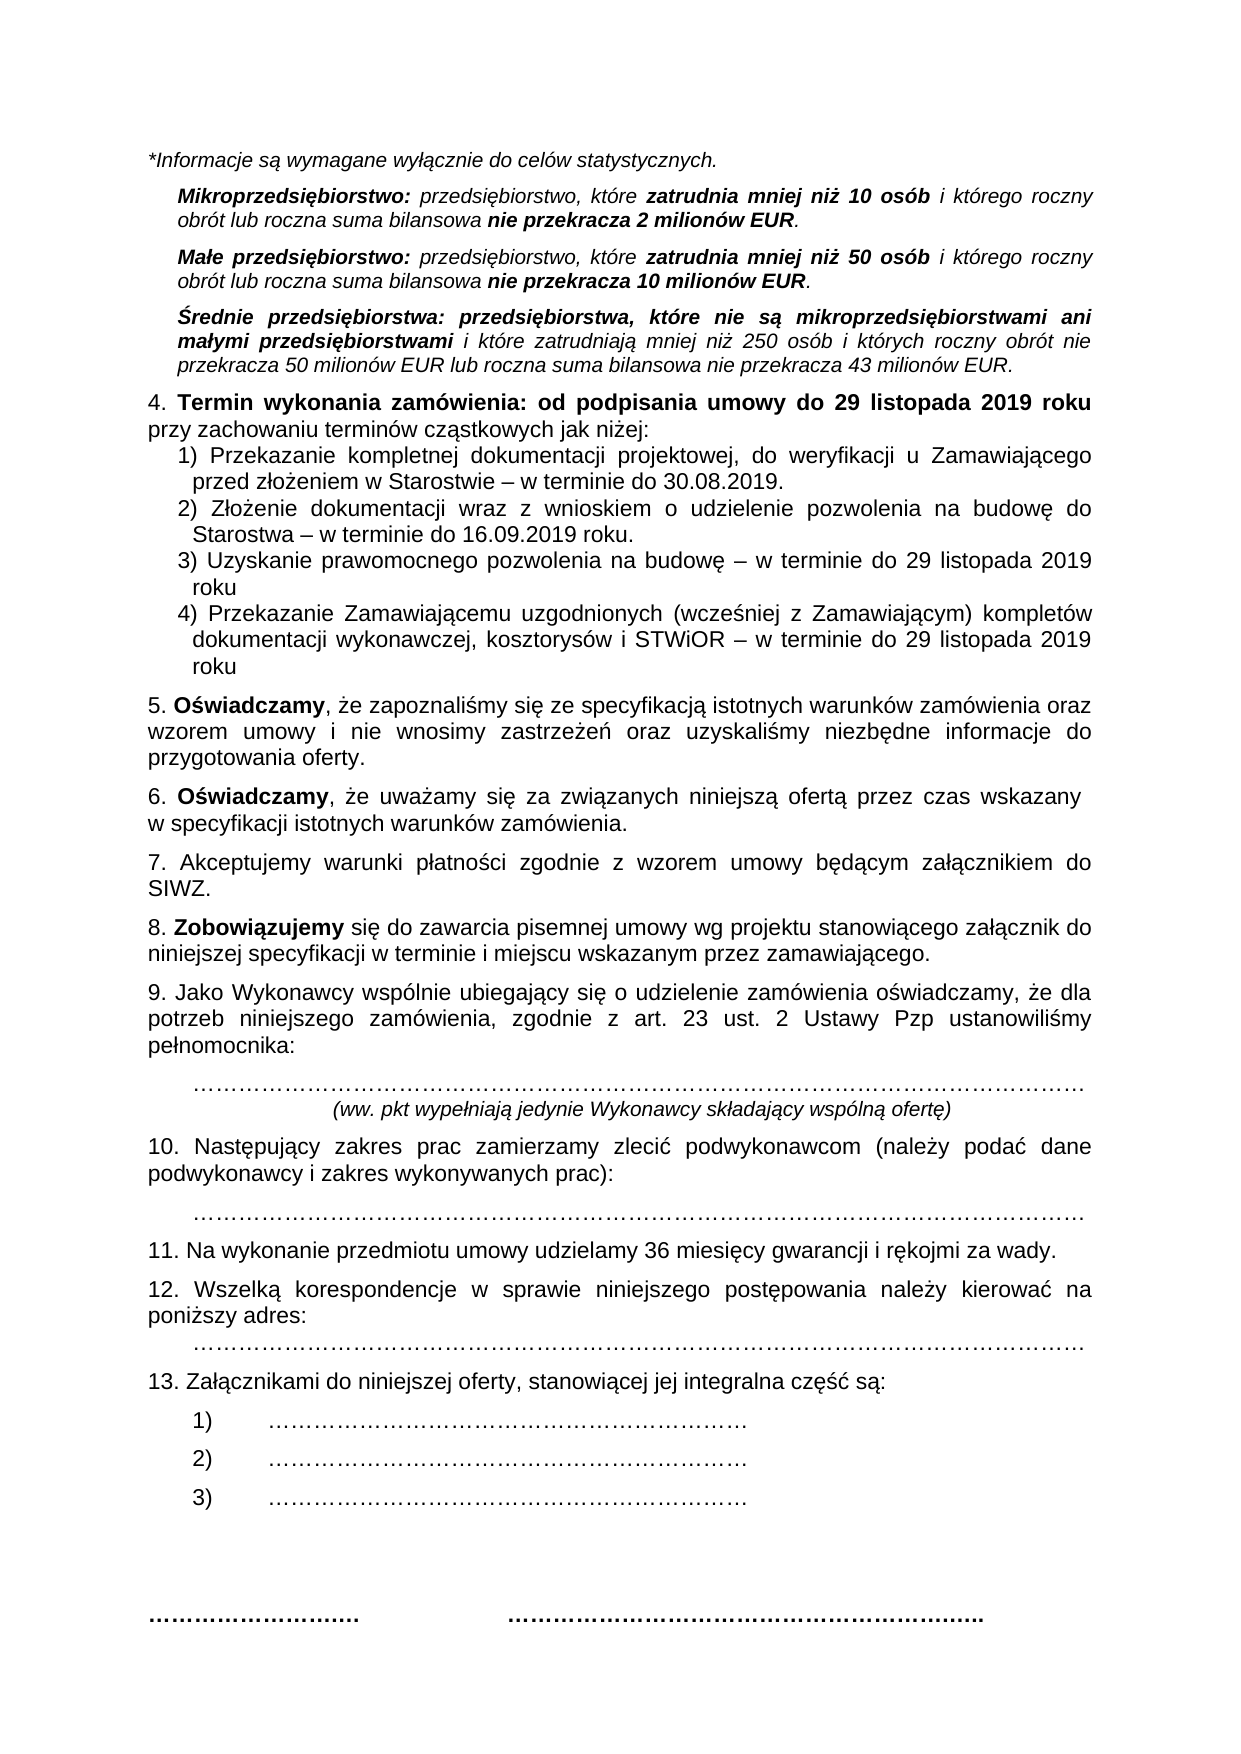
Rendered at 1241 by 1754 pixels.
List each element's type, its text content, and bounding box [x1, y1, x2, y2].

text 12. Wszelką korespondencje w sprawie niniejszego postępowania należy kierować na poniższy adres: [148, 1276, 1093, 1329]
text ……………………………………………………………………………………………………… [192, 1070, 1093, 1097]
list ……………………………………………………… [192, 1484, 1093, 1511]
text 3) Uzyskanie prawomocnego pozwolenia na budowę – w terminie do 29 listopada 2019 roku [177, 547, 1093, 600]
text 6. Oświadczamy, że uważamy się za związanych niniejszą ofertą przez czas wskazany w specyfikacji istotnych warunków zamówienia. [148, 783, 1093, 836]
text 8. Zobowiązujemy się do zawarcia pisemnej umowy wg projektu stanowiącego załącznik do niniejszej specyfikacji w terminie i miejscu wskazanym przez zamawiającego. [148, 914, 1093, 966]
text 4. Termin wykonania zamówienia: od podpisania umowy do 29 listopada 2019 roku przy zachowaniu terminów cząstkowych jak niżej: [148, 389, 1093, 442]
list ……………………………………………………… [192, 1445, 1093, 1472]
text 4) Przekazanie Zamawiającemu uzgodnionych (wcześniej z Zamawiającym) kompletów dokumentacji wykonawczej, kosztorysów i STWiOR – w terminie do 29 listopada 2019 roku [177, 600, 1093, 679]
text 9. Jako Wykonawcy wspólnie ubiegający się o udzielenie zamówienia oświadczamy, że dla potrzeb niniejszego zamówienia, zgodnie z art. 23 ust. 2 Ustawy Pzp ustanowiliśmy pełnomocnika: [148, 979, 1093, 1058]
text 5. Oświadczamy, że zapoznaliśmy się ze specyfikacją istotnych warunków zamówienia oraz wzorem umowy i nie wnosimy zastrzeżeń oraz uzyskaliśmy niezbędne informacje do przygotowania oferty. [148, 692, 1093, 771]
text 2) Złożenie dokumentacji wraz z wnioskiem o udzielenie pozwolenia na budowę do Starostwa – w terminie do 16.09.2019 roku. [177, 495, 1093, 547]
text ……………………………………………………………………………………………………… [192, 1329, 1093, 1355]
text 1) Przekazanie kompletnej dokumentacji projektowej, do weryfikacji u Zamawiającego przed złożeniem w Starostwie – w terminie do 30.08.2019. [177, 442, 1093, 495]
text Mikroprzedsiębiorstwo: przedsiębiorstwo, które zatrudnia mniej niż 10 osób i którego roczny obrót lub roczna suma bilansowa nie przekracza 2 milionów EUR. [177, 184, 1093, 232]
text Małe przedsiębiorstwo: przedsiębiorstwo, które zatrudnia mniej niż 50 osób i którego roczny obrót lub roczna suma bilansowa nie przekracza 10 milionów EUR. [177, 244, 1093, 292]
text 7. Akceptujemy warunki płatności zgodnie z wzorem umowy będącym załącznikiem do SIWZ. [148, 848, 1093, 901]
text 11. Na wykonanie przedmiotu umowy udzielamy 36 miesięcy gwarancji i rękojmi za wady. [148, 1237, 1093, 1264]
text *Informacje są wymagane wyłącznie do celów statystycznych. [148, 148, 1093, 172]
text …………………….… ………………………………………………….….. [148, 1601, 1093, 1627]
text (ww. pkt wypełniają jedynie Wykonawcy składający wspólną ofertę) [192, 1097, 1093, 1121]
text ……………………………………………………………………………………………………… [192, 1198, 1093, 1225]
text 10. Następujący zakres prac zamierzamy zlecić podwykonawcom (należy podać dane podwykonawcy i zakres wykonywanych prac): [148, 1133, 1093, 1186]
text 13. Załącznikami do niniejszej oferty, stanowiącej jej integralna część są: [148, 1368, 1093, 1394]
list ……………………………………………………… [192, 1407, 1093, 1433]
text Średnie przedsiębiorstwa: przedsiębiorstwa, które nie są mikroprzedsiębiorstwami ani małymi przedsiębiorstwami i które zatrudniają mniej niż 250 osób i których roczny obrót nie przekracza 50 milionów EUR lub roczna suma bilansowa nie przekracza 43 milionów EUR. [177, 305, 1093, 377]
